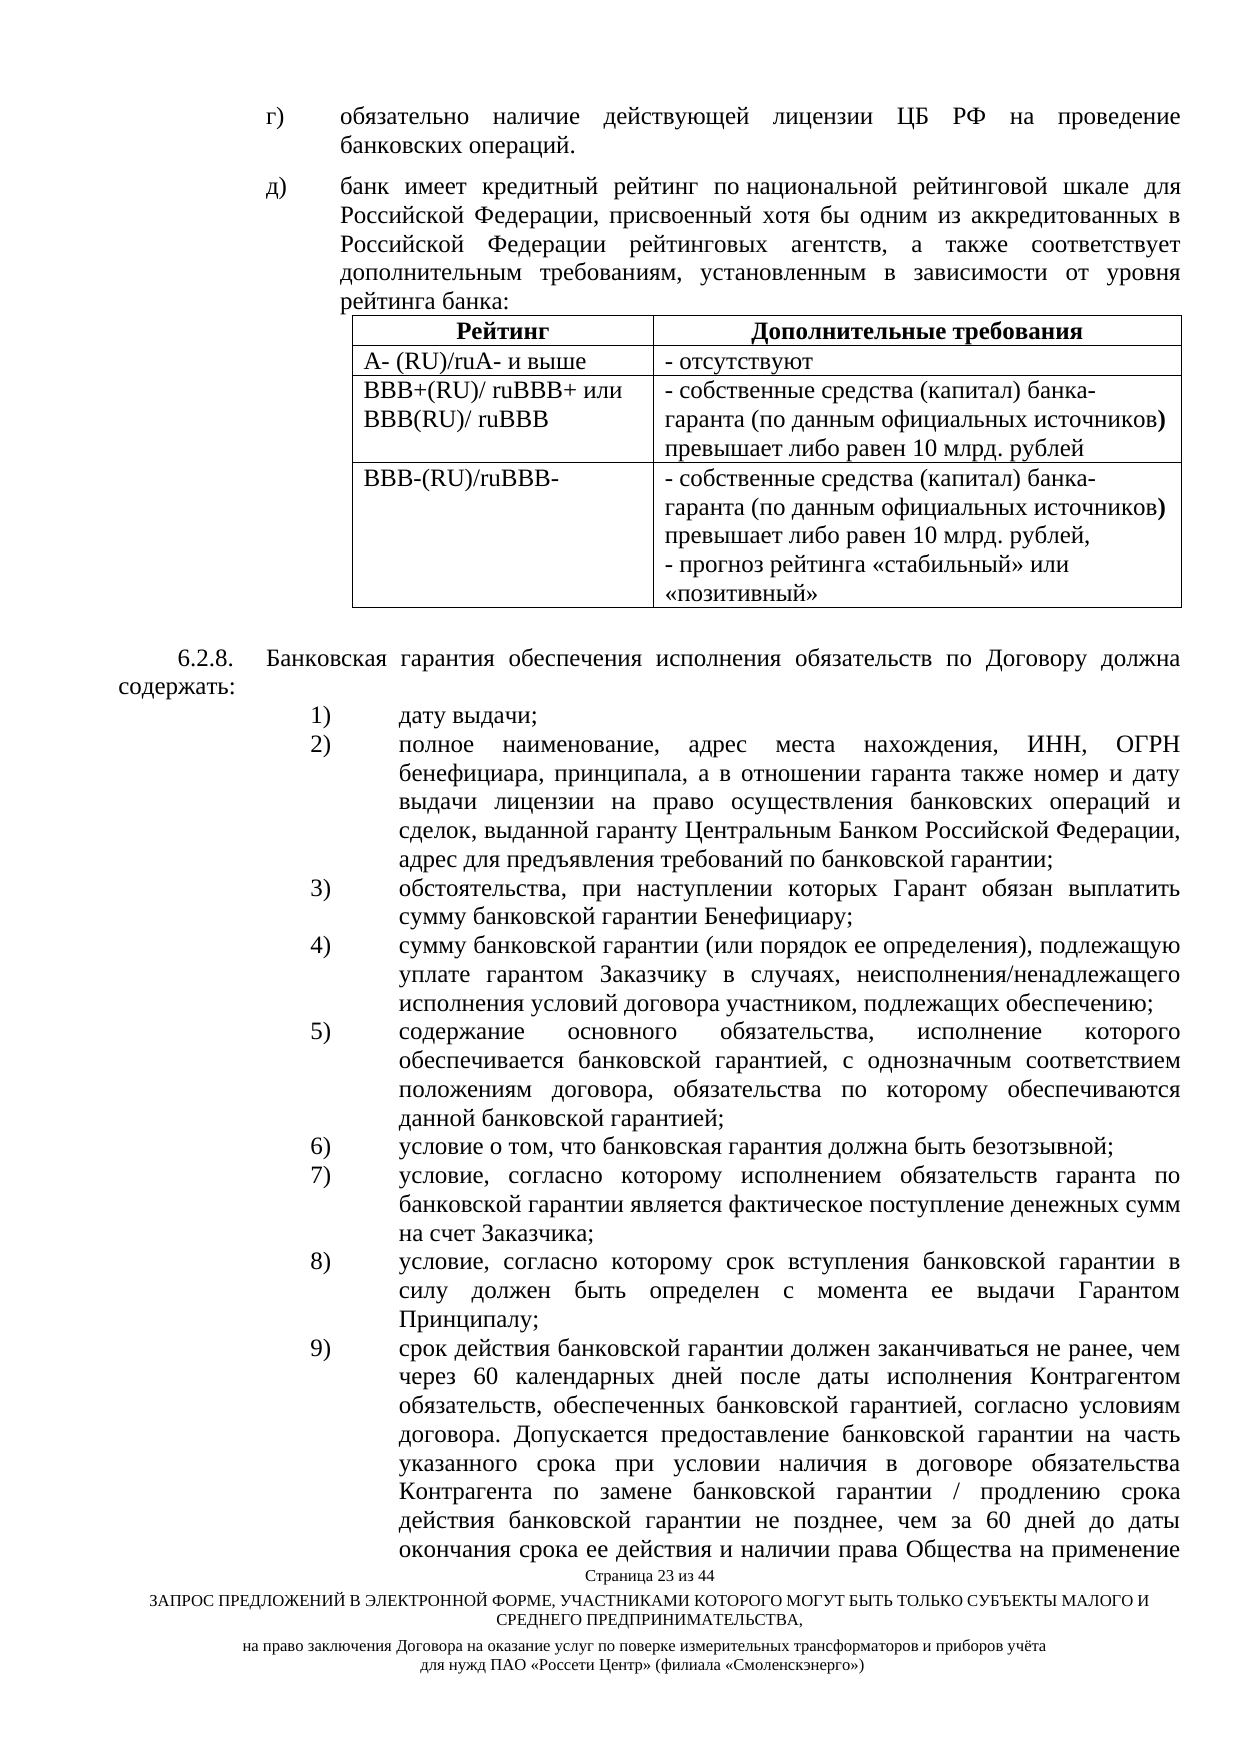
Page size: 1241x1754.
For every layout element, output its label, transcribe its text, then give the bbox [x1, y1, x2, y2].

list обязательно наличие действующей лицензии ЦБ РФ на проведение банковских операций. [266, 101, 1181, 159]
list содержание основного обязательства, исполнение которого обеспечивается банковской гарантией, с однозначным соответствием положениям договора, обязательства по которому обеспечиваются данной банковской гарантией; [310, 1016, 1181, 1131]
list банк имеет кредитный рейтинг по национальной рейтинговой шкале для Российской Федерации, присвоенный хотя бы одним из аккредитованных в Российской Федерации рейтинговых агентств, а также соответствует дополнительным требованиям, установленным в зависимости от уровня рейтинга банка: [266, 171, 1181, 315]
list обстоятельства, при наступлении которых Гарант обязан выплатить сумму банковской гарантии Бенефициару; [310, 873, 1181, 930]
list сумму банковской гарантии (или порядок ее определения), подлежащую уплате гарантом Заказчику в случаях, неисполнения/ненадлежащего исполнения условий договора участником, подлежащих обеспечению; [310, 930, 1181, 1016]
table_cell BBB+(RU)/ ruBBB+ или BBB(RU)/ ruBBB [353, 376, 653, 462]
table_cell - собственные средства (капитал) банка-гаранта (по данным официальных источников) превышает либо равен 10 млрд. рублей [654, 376, 1181, 462]
list полное наименование, адрес места нахождения, ИНН, ОГРН бенефициара, принципала, а в отношении гаранта также номер и дату выдачи лицензии на право осуществления банковских операций и сделок, выданной гаранту Центральным Банком Российской Федерации, адрес для предъявления требований по банковской гарантии; [310, 729, 1181, 873]
list условие, согласно которому исполнением обязательств гаранта по банковской гарантии является фактическое поступление денежных сумм на счет Заказчика; [310, 1160, 1181, 1246]
table_cell BBB-(RU)/ruBBB- [353, 463, 653, 607]
list условие о том, что банковская гарантия должна быть безотзывной; [310, 1131, 1181, 1160]
table_cell - отсутствуют [654, 346, 1181, 374]
list дату выдачи; [310, 700, 1181, 729]
table_cell A- (RU)/ruA- и выше [353, 346, 653, 374]
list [310, 1333, 1181, 1563]
subtitle Банковская гарантия обеспечения исполнения обязательств по Договору должна содержать: [118, 643, 1181, 700]
list условие, согласно которому срок вступления банковской гарантии в силу должен быть определен с момента ее выдачи Гарантом Принципалу; [310, 1246, 1181, 1333]
table_cell - собственные средства (капитал) банка-гаранта (по данным официальных источников) превышает либо равен 10 млрд. рублей, - прогноз рейтинга «стабильный» или «позитивный» [654, 463, 1181, 607]
table_header Дополнительные требования [654, 316, 1181, 345]
table_header Рейтинг [353, 316, 653, 345]
